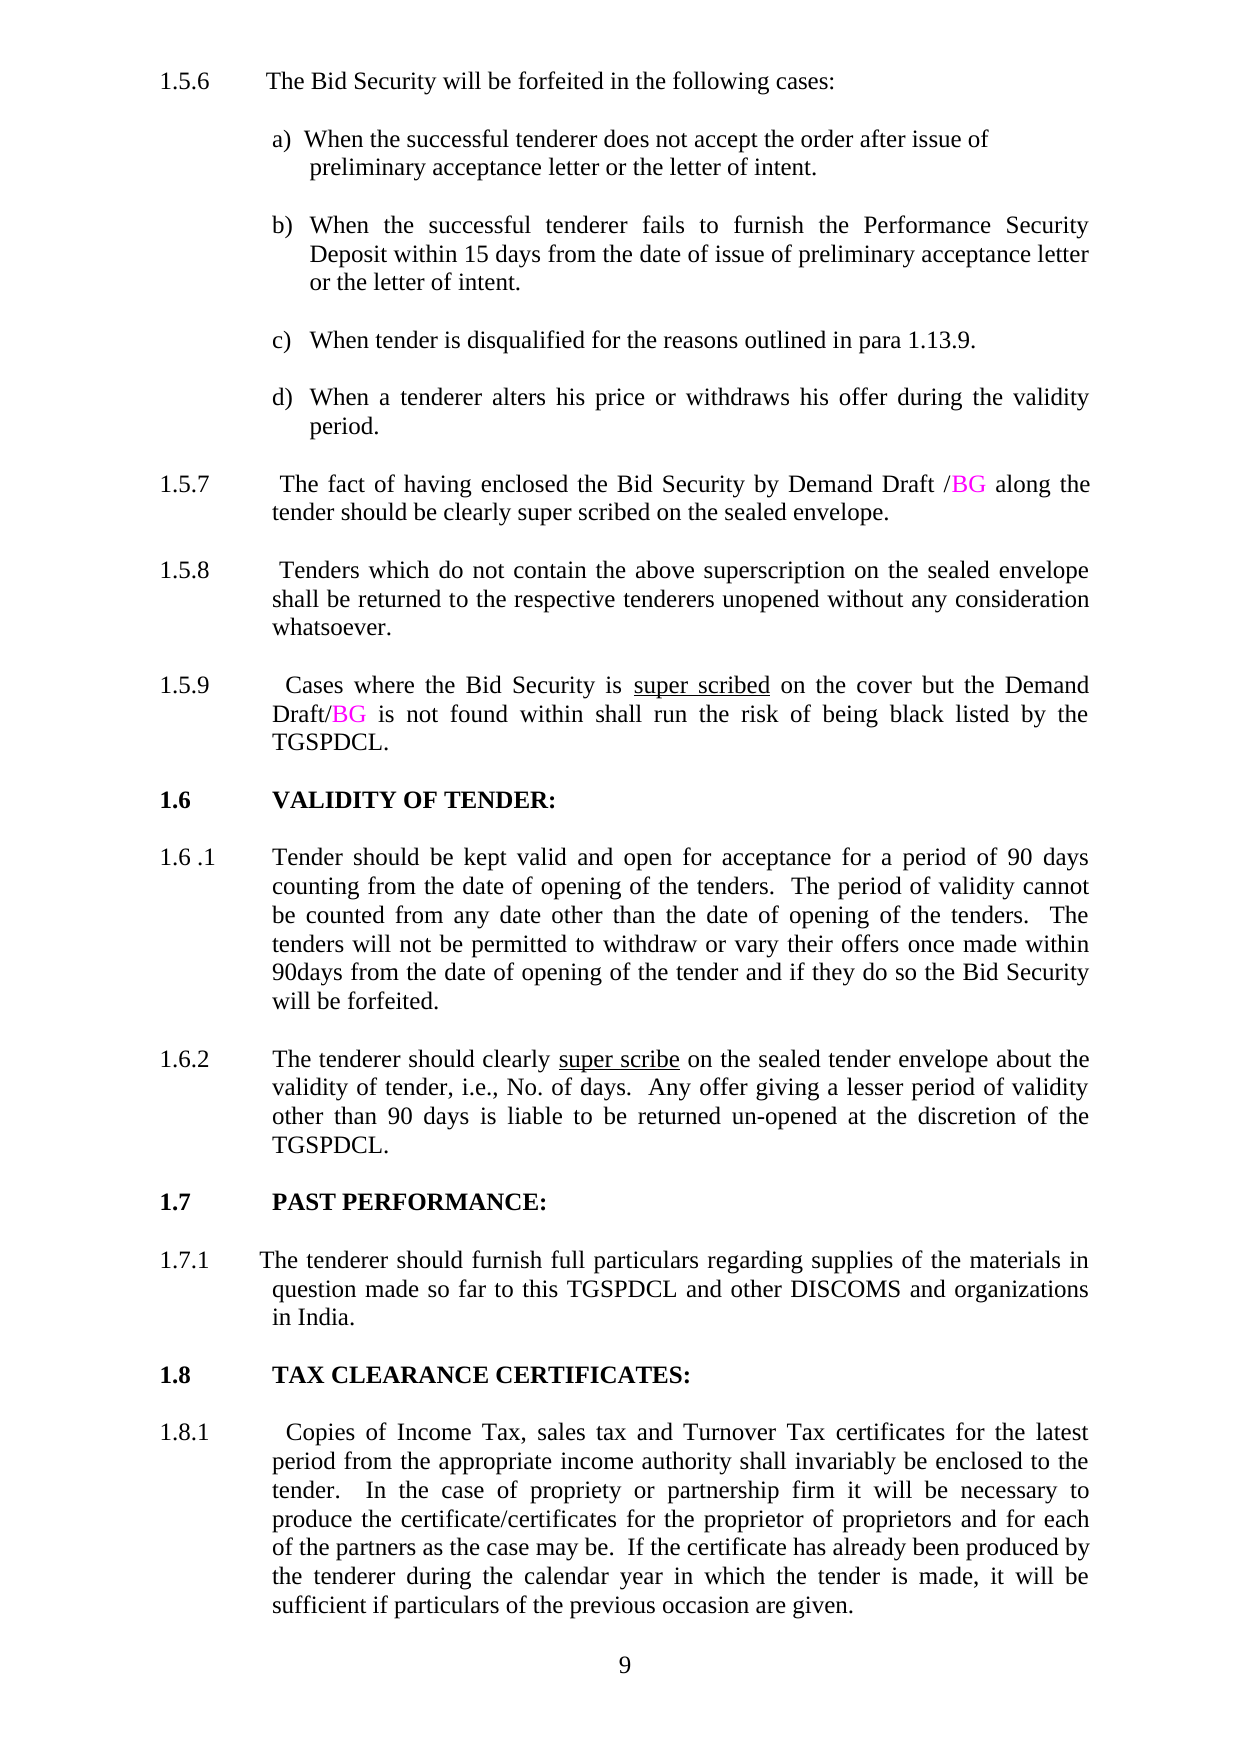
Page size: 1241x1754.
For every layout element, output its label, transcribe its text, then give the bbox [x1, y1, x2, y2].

list The Bid Security will be forfeited in the following cases: [159, 66, 1090, 95]
text 1.7 PAST PERFORMANCE: [159, 1187, 1090, 1216]
text preliminary acceptance letter or the letter of intent. [272, 152, 1090, 181]
list .1 Tender should be kept valid and open for acceptance for a period of 90 days counting from the date of opening of the tenders. The period of validity cannot be counted from any date other than the date of opening of the tenders. The tenders will not be permitted to withdraw or vary their offers once made within 90days from the date of opening of the tender and if they do so the Bid Security will be forfeited. [159, 842, 1090, 1015]
list Cases where the Bid Security is super scribed on the cover but the Demand Draft/BG is not found within shall run the risk of being black listed by the TGSPDCL. [159, 670, 1090, 756]
list Copies of Income Tax, sales tax and Turnover Tax certificates for the latest period from the appropriate income authority shall invariably be enclosed to the tender. In the case of propriety or partnership firm it will be necessary to produce the certificate/certificates for the proprietor of proprietors and for each of the partners as the case may be. If the certificate has already been produced by the tenderer during the calendar year in which the tender is made, it will be sufficient if particulars of the previous occasion are given. [159, 1417, 1090, 1619]
list When the successful tenderer fails to furnish the Performance Security Deposit within 15 days from the date of issue of preliminary acceptance letter or the letter of intent. [272, 210, 1090, 296]
list The fact of having enclosed the Bid Security by Demand Draft /BG along the tender should be clearly super scribed on the sealed envelope. [159, 469, 1090, 526]
list Tenders which do not contain the above superscription on the sealed envelope shall be returned to the respective tenderers unopened without any consideration whatsoever. [159, 555, 1090, 641]
text 1.6 VALIDITY OF TENDER: [159, 785, 1090, 814]
list When tender is disqualified for the reasons outlined in para 1.13.9. [272, 325, 1090, 354]
text a) When the successful tenderer does not accept the order after issue of [272, 124, 1090, 152]
list The tenderer should clearly super scribe on the sealed tender envelope about the validity of tender, i.e., No. of days. Any offer giving a lesser period of validity other than 90 days is liable to be returned un-opened at the discretion of the TGSPDCL. [159, 1044, 1090, 1159]
text 1.8 TAX CLEARANCE CERTIFICATES: [159, 1360, 1090, 1389]
list When a tenderer alters his price or withdraws his offer during the validity period. [272, 382, 1090, 440]
text 1.7.1 The tenderer should furnish full particulars regarding supplies of the materials in question made so far to this TGSPDCL and other DISCOMS and organizations in . [159, 1245, 1090, 1331]
